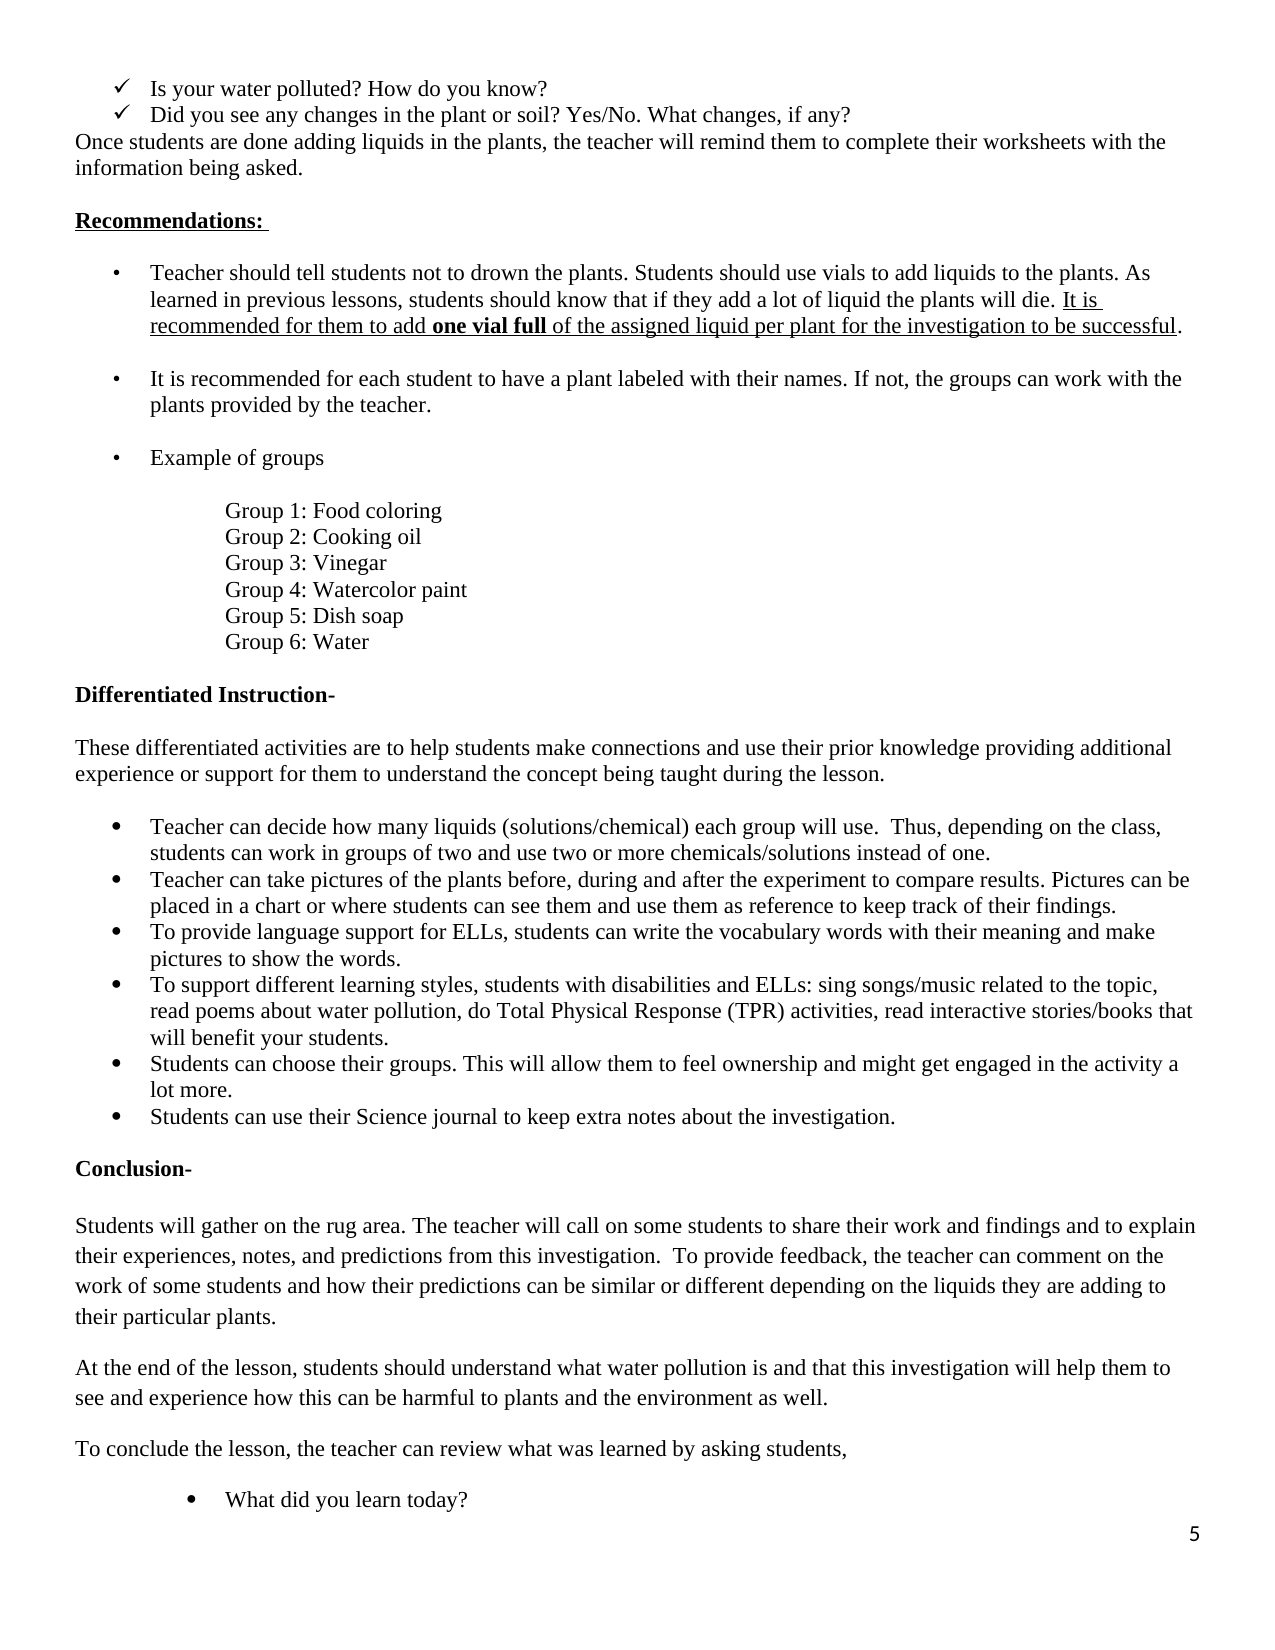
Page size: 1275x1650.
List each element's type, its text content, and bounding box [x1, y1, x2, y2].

list Teacher can take pictures of the plants before, during and after the experiment to compare results. Pictures can be placed in a chart or where students can see them and use them as reference to keep track of their findings. [112, 866, 1200, 918]
list To provide language support for ELLs, students can write the vocabulary words with their meaning and make pictures to show the words. [112, 918, 1200, 971]
text Group 2: Cooking oil [75, 523, 1200, 549]
text Group 5: Dish soap [75, 602, 1200, 628]
text Group 1: Food coloring [75, 497, 1200, 523]
list Example of groups [112, 444, 1200, 470]
text At the end of the lesson, students should understand what water pollution is and that this investigation will help them to see and experience how this can be harmful to plants and the environment as well. [75, 1354, 1200, 1410]
text Group 4: Watercolor paint [75, 576, 1200, 602]
list Did you see any changes in the plant or soil? Yes/No. What changes, if any? [112, 101, 1200, 128]
text Group 6: Water [75, 628, 1200, 655]
text Group 3: Vinegar [75, 549, 1200, 576]
list It is recommended for each student to have a plant labeled with their names. If not, the groups can work with the plants provided by the teacher. [112, 365, 1200, 418]
text Recommendations: [75, 207, 1200, 233]
list What did you learn today? [187, 1486, 1200, 1512]
list Is your water polluted? How do you know? [112, 75, 1200, 101]
list Teacher can decide how many liquids (solutions/chemical) each group will use. Thus, depending on the class, students can work in groups of two and use two or more chemicals/solutions instead of one. [112, 813, 1200, 866]
list Teacher should tell students not to drown the plants. Students should use vials to add liquids to the plants. As learned in previous lessons, students should know that if they add a lot of liquid the plants will die. It is recommended for them to add one vial full of the assigned liquid per plant for the investigation to be successful. [112, 259, 1200, 338]
list Students can choose their groups. This will allow them to feel ownership and might get engaged in the activity a lot more. [112, 1050, 1200, 1103]
list Students can use their Science journal to keep extra notes about the investigation. [112, 1103, 1200, 1129]
text These differentiated activities are to help students make connections and use their prior knowledge providing additional experience or support for them to understand the concept being taught during the lesson. [75, 734, 1200, 787]
list To support different learning styles, students with disabilities and ELLs: sing songs/music related to the topic, read poems about water pollution, do Total Physical Response (TPR) activities, read interactive stories/books that will benefit your students. [112, 971, 1200, 1050]
text Students will gather on the rug area. The teacher will call on some students to share their work and findings and to explain their experiences, notes, and predictions from this investigation. To provide feedback, the teacher can comment on the work of some students and how their predictions can be similar or different depending on the liquids they are adding to their particular plants. [75, 1212, 1200, 1329]
text Differentiated Instruction- [75, 681, 1200, 707]
text Once students are done adding liquids in the plants, the teacher will remind them to complete their worksheets with the information being asked. [75, 128, 1200, 180]
text Conclusion- [75, 1156, 1200, 1182]
text To conclude the lesson, the teacher can review what was learned by asking students, [75, 1435, 1200, 1461]
